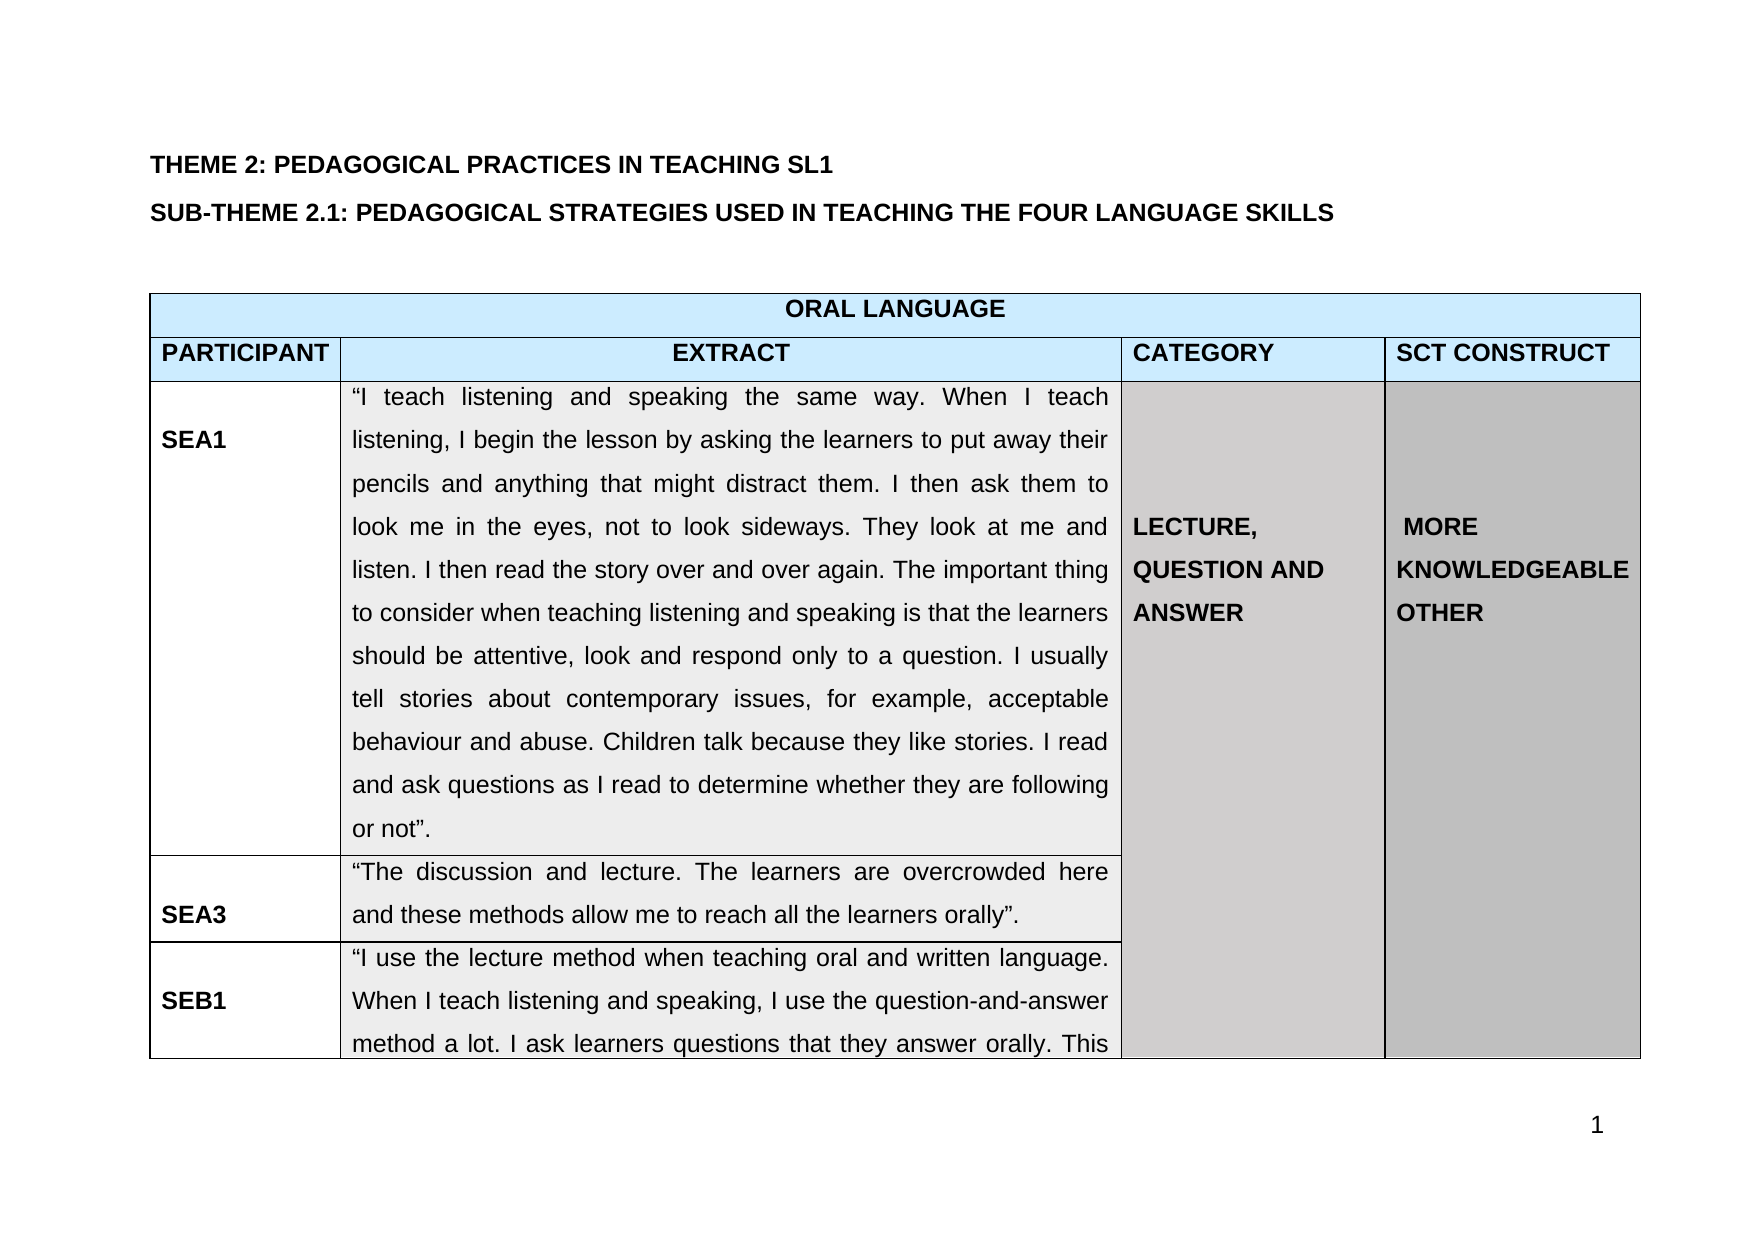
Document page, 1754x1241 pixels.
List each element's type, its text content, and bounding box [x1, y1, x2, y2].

text THEME 2: PEDAGOGICAL PRACTICES IN TEACHING SL1 [150, 150, 1604, 179]
text SUB-THEME 2.1: PEDAGOGICAL STRATEGIES USED IN TEACHING THE FOUR LANGUAGE SKILLS [150, 198, 1604, 226]
table_header ORAL LANGUAGE [151, 294, 1640, 337]
table_cell “The discussion and lecture. The learners are overcrowded here and these methods allow me to reach all the learners orally”. [341, 856, 1121, 941]
table_cell SEA1 [151, 382, 340, 855]
table_cell CATEGORY [1122, 338, 1384, 381]
table_cell “I teach listening and speaking the same way. When I teach listening, I begin the lesson by asking the learners to put away their pencils and anything that might distract them. I then ask them to look me in the eyes, not to look sideways. They look at me and listen. I then read the story over and over again. The important thing to consider when teaching listening and speaking is that the learners should be attentive, look and respond only to a question. I usually tell stories about contemporary issues, for example, acceptable behaviour and abuse. Children talk because they like stories. I read and ask questions as I read to determine whether they are following or not”. [341, 382, 1121, 855]
table_cell MORE KNOWLEDGEABLE OTHER [1386, 382, 1640, 1057]
table_cell LECTURE, QUESTION AND ANSWER [1122, 382, 1384, 1057]
table_cell SEB1 [151, 943, 340, 1057]
table_cell EXTRACT [341, 338, 1121, 381]
table_cell PARTICIPANT [151, 338, 340, 381]
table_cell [341, 943, 1121, 1057]
table_cell SCT CONSTRUCT [1386, 338, 1640, 381]
table_cell SEA3 [151, 856, 340, 941]
